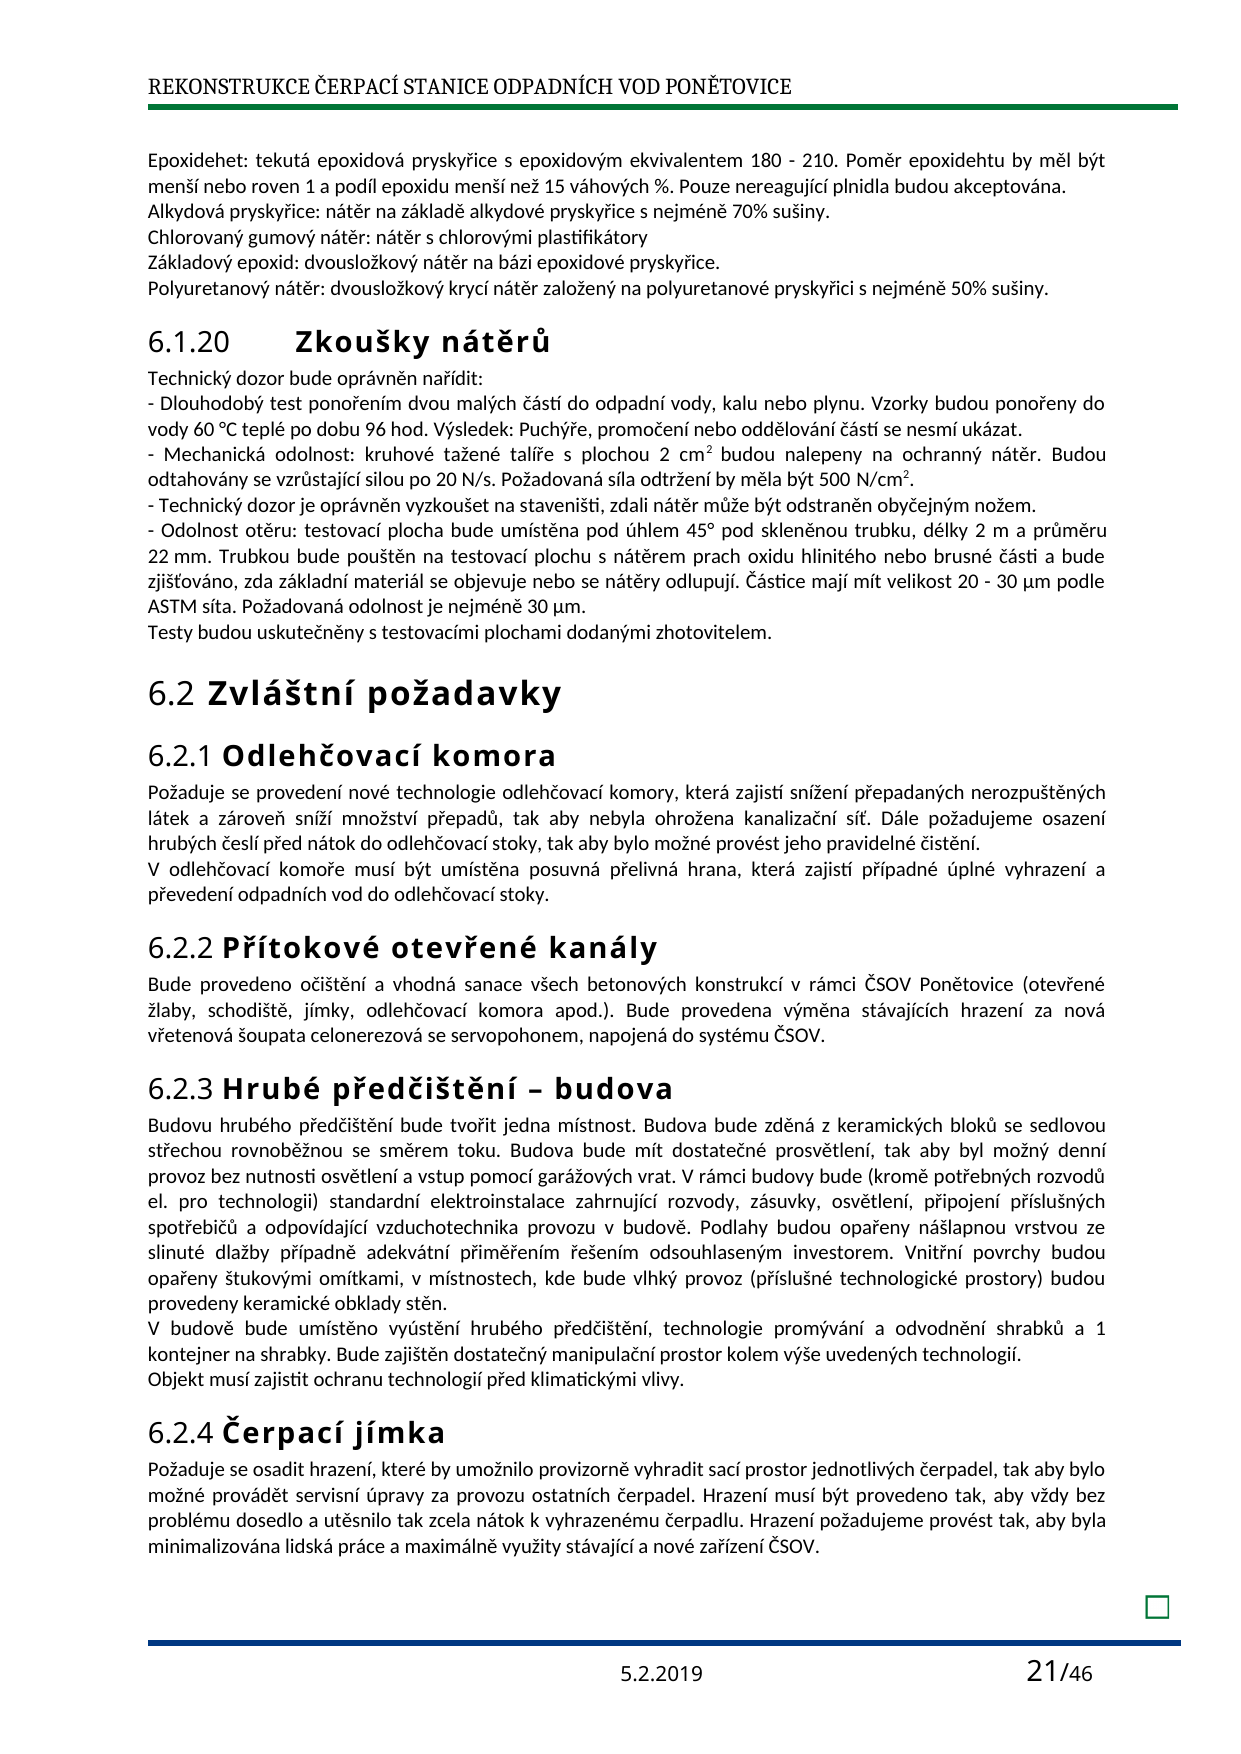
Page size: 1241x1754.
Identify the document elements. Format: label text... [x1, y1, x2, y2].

subtitle Čerpací jímka [148, 1413, 1107, 1452]
text - Mechanická odolnost: kruhové tažené talíře s plochou 2 cm2 budou nalepeny na ochranný nátěr. Budou odtahovány se vzrůstající silou po 20 N/s. Požadovaná síla odtržení by měla být 500 N/cm2. [148, 441, 1107, 492]
text Epoxidehet: tekutá epoxidová pryskyřice s epoxidovým ekvivalentem 180 - 210. Poměr epoxidehtu by měl být menší nebo roven 1 a podíl epoxidu menší než 15 váhových %. Pouze nereagující plnidla budou akceptována. [148, 148, 1107, 198]
text V budově bude umístěno vyústění hrubého předčištění, technologie promývání a odvodnění shrabků a 1 kontejner na shrabky. Bude zajištěn dostatečný manipulační prostor kolem výše uvedených technologií. [148, 1316, 1107, 1366]
text - Dlouhodobý test ponořením dvou malých částí do odpadní vody, kalu nebo plynu. Vzorky budou ponořeny do vody 60 °C teplé po dobu 96 hod. Výsledek: Puchýře, promočení nebo oddělování částí se nesmí ukázat. [148, 390, 1107, 441]
text Budovu hrubého předčištění bude tvořit jedna místnost. Budova bude zděná z keramických bloků se sedlovou střechou rovnoběžnou se směrem toku. Budova bude mít dostatečné prosvětlení, tak aby byl možný denní provoz bez nutnosti osvětlení a vstup pomocí garážových vrat. V rámci budovy bude (kromě potřebných rozvodů el. pro technologii) standardní elektroinstalace zahrnující rozvody, zásuvky, osvětlení, připojení příslušných spotřebičů a odpovídající vzduchotechnika provozu v budově. Podlahy budou opařeny nášlapnou vrstvou ze slinuté dlažby případně adekvátní přiměřením řešením odsouhlaseným investorem. Vnitřní povrchy budou opařeny štukovými omítkami, v místnostech, kde bude vlhký provoz (příslušné technologické prostory) budou provedeny keramické obklady stěn. [148, 1112, 1107, 1316]
subtitle Zkoušky nátěrů [148, 321, 1107, 361]
subtitle Přítokové otevřené kanály [148, 927, 1107, 967]
text Požaduje se osadit hrazení, které by umožnilo provizorně vyhradit sací prostor jednotlivých čerpadel, tak aby bylo možné provádět servisní úpravy za provozu ostatních čerpadel. Hrazení musí být provedeno tak, aby vždy bez problému dosedlo a utěsnilo tak zcela nátok k vyhrazenému čerpadlu. Hrazení požadujeme provést tak, aby byla minimalizována lidská práce a maximálně využity stávající a nové zařízení ČSOV. [148, 1457, 1107, 1558]
subtitle Odlehčovací komora [148, 736, 1107, 775]
text Požaduje se provedení nové technologie odlehčovací komory, která zajistí snížení přepadaných nerozpuštěných látek a zároveň sníží množství přepadů, tak aby nebyla ohrožena kanalizační síť. Dále požadujeme osazení hrubých česlí před nátok do odlehčovací stoky, tak aby bylo možné provést jeho pravidelné čistění. [148, 779, 1107, 856]
text Alkydová pryskyřice: nátěr na základě alkydové pryskyřice s nejméně 70% sušiny. [148, 198, 1107, 224]
picture [1145, 1595, 1170, 1619]
text - Technický dozor je oprávněn vyzkoušet na staveništi, zdali nátěr může být odstraněn obyčejným nožem. [148, 492, 1107, 517]
text V odlehčovací komoře musí být umístěna posuvná přelivná hrana, která zajistí případné úplné vyhrazení a převedení odpadních vod do odlehčovací stoky. [148, 856, 1107, 907]
text Polyuretanový nátěr: dvousložkový krycí nátěr založený na polyuretanové pryskyřici s nejméně 50% sušiny. [148, 275, 1107, 300]
subtitle Hrubé předčištění – budova [148, 1068, 1107, 1108]
text - Odolnost otěru: testovací plocha bude umístěna pod úhlem 45° pod skleněnou trubku, délky 2 m a průměru 22 mm. Trubkou bude pouštěn na testovací plochu s nátěrem prach oxidu hlinitého nebo brusné části a bude zjišťováno, zda základní materiál se objevuje nebo se nátěry odlupují. Částice mají mít velikost 20 - 30 µm podle ASTM síta. Požadovaná odolnost je nejméně 30 µm. [148, 517, 1107, 619]
subtitle Zvláštní požadavky [148, 669, 1107, 715]
text Testy budou uskutečněny s testovacími plochami dodanými zhotovitelem. [148, 619, 1107, 644]
text Základový epoxid: dvousložkový nátěr na bázi epoxidové pryskyřice. [148, 249, 1107, 275]
text Objekt musí zajistit ochranu technologií před klimatickými vlivy. [148, 1366, 1107, 1392]
text Chlorovaný gumový nátěr: nátěr s chlorovými plastifikátory [148, 224, 1107, 249]
text Bude provedeno očištění a vhodná sanace všech betonových konstrukcí v rámci ČSOV Ponětovice (otevřené žlaby, schodiště, jímky, odlehčovací komora apod.). Bude provedena výměna stávajících hrazení za nová vřetenová šoupata celonerezová se servopohonem, napojená do systému ČSOV. [148, 971, 1107, 1048]
text Technický dozor bude oprávněn nařídit: [148, 365, 1107, 390]
